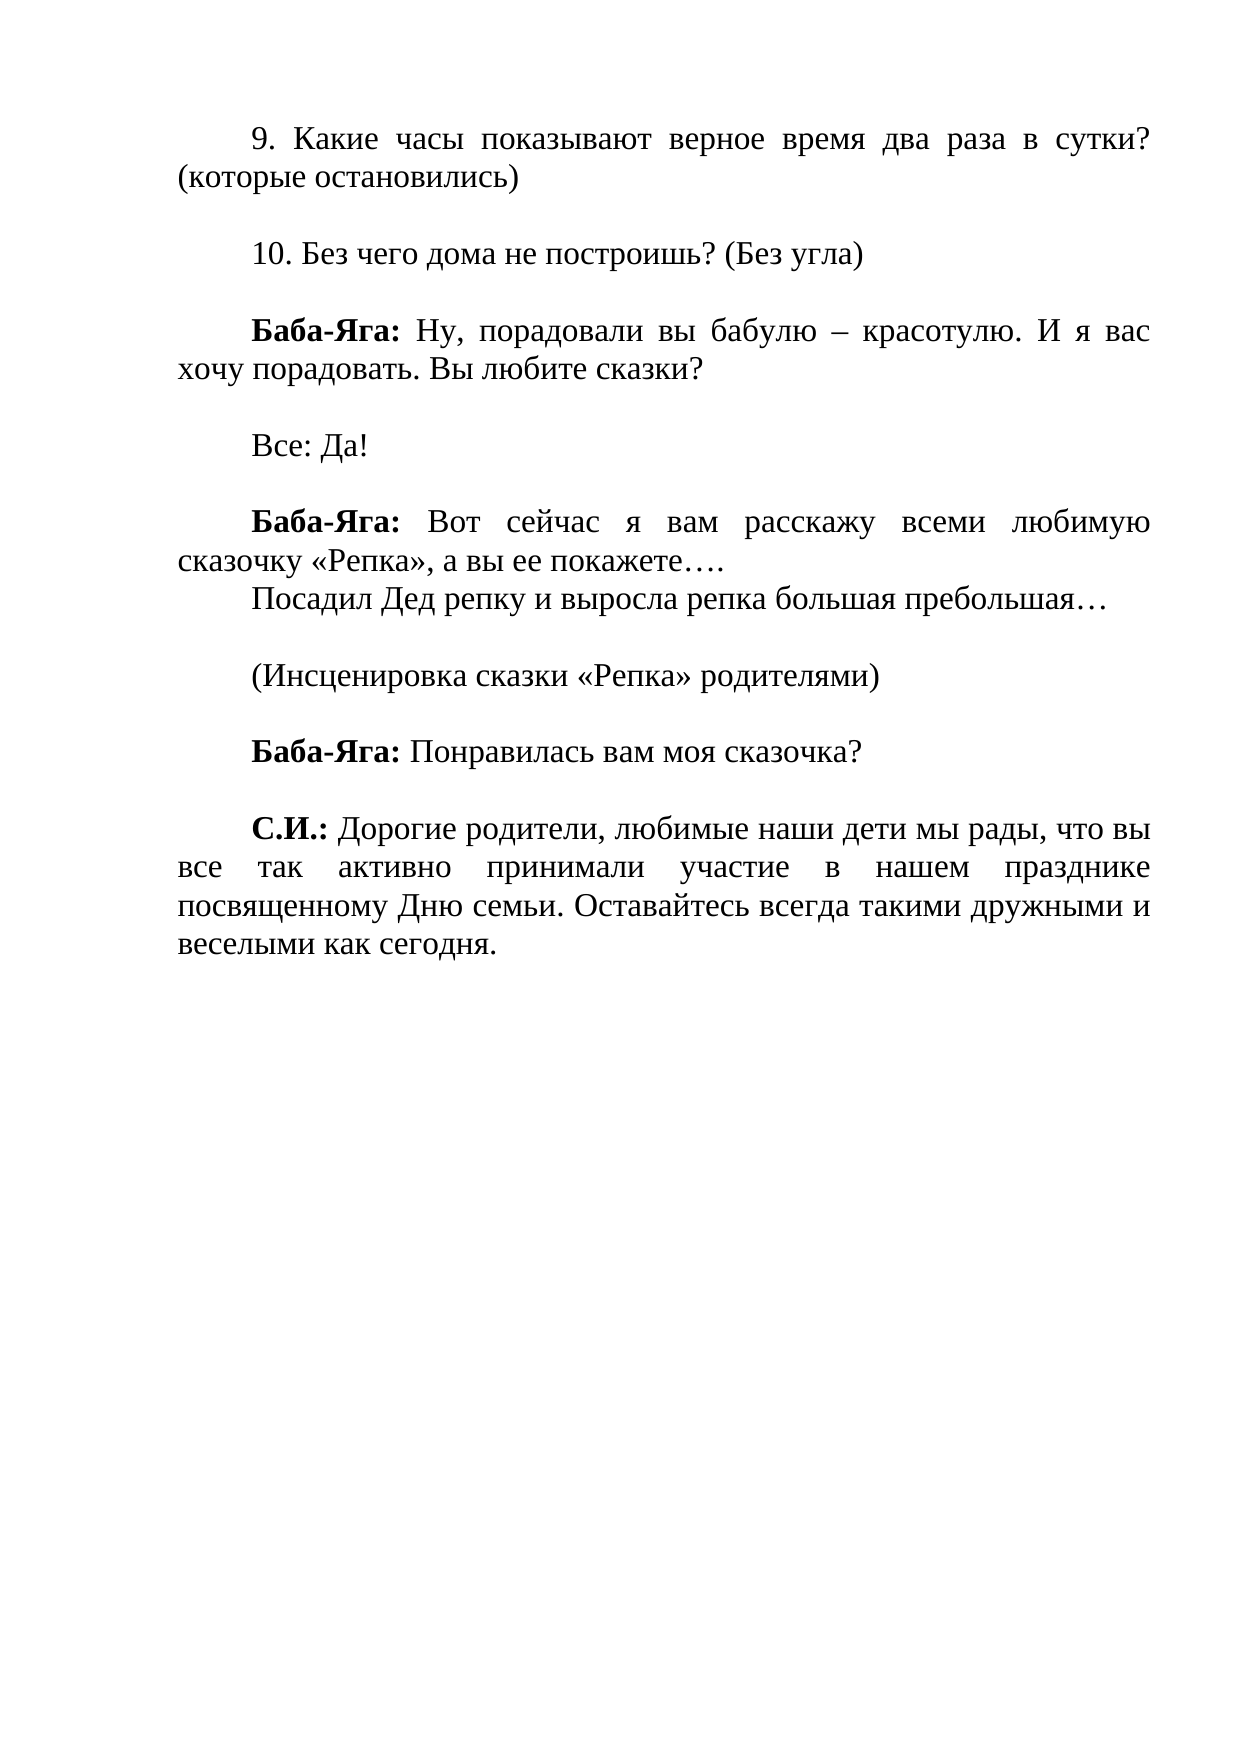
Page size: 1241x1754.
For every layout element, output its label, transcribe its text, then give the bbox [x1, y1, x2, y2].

text 9. Какие часы показывают верное время два раза в сутки? (которые остановились) [177, 118, 1152, 195]
text Посадил Дед репку и выросла репка большая пребольшая… [177, 578, 1152, 616]
text Баба-Яга: Вот сейчас я вам расскажу всеми любимую сказочку «Репка», а вы ее покажете…. [177, 501, 1152, 578]
text Баба-Яга: Понравилась вам моя сказочка? [177, 731, 1152, 770]
text Все: Да! [177, 425, 1152, 463]
text (Инсценировка сказки «Репка» родителями) [177, 655, 1152, 693]
text 10. Без чего дома не построишь? (Без угла) [177, 233, 1152, 271]
text С.И.: Дорогие родители, любимые наши дети мы рады, что вы все так активно принимали участие в нашем празднике посвященному Дню семьи. Оставайтесь всегда такими дружными и веселыми как сегодня. [177, 808, 1152, 961]
text Баба-Яга: Ну, порадовали вы бабулю – красотулю. И я вас хочу порадовать. Вы любите сказки? [177, 310, 1152, 386]
